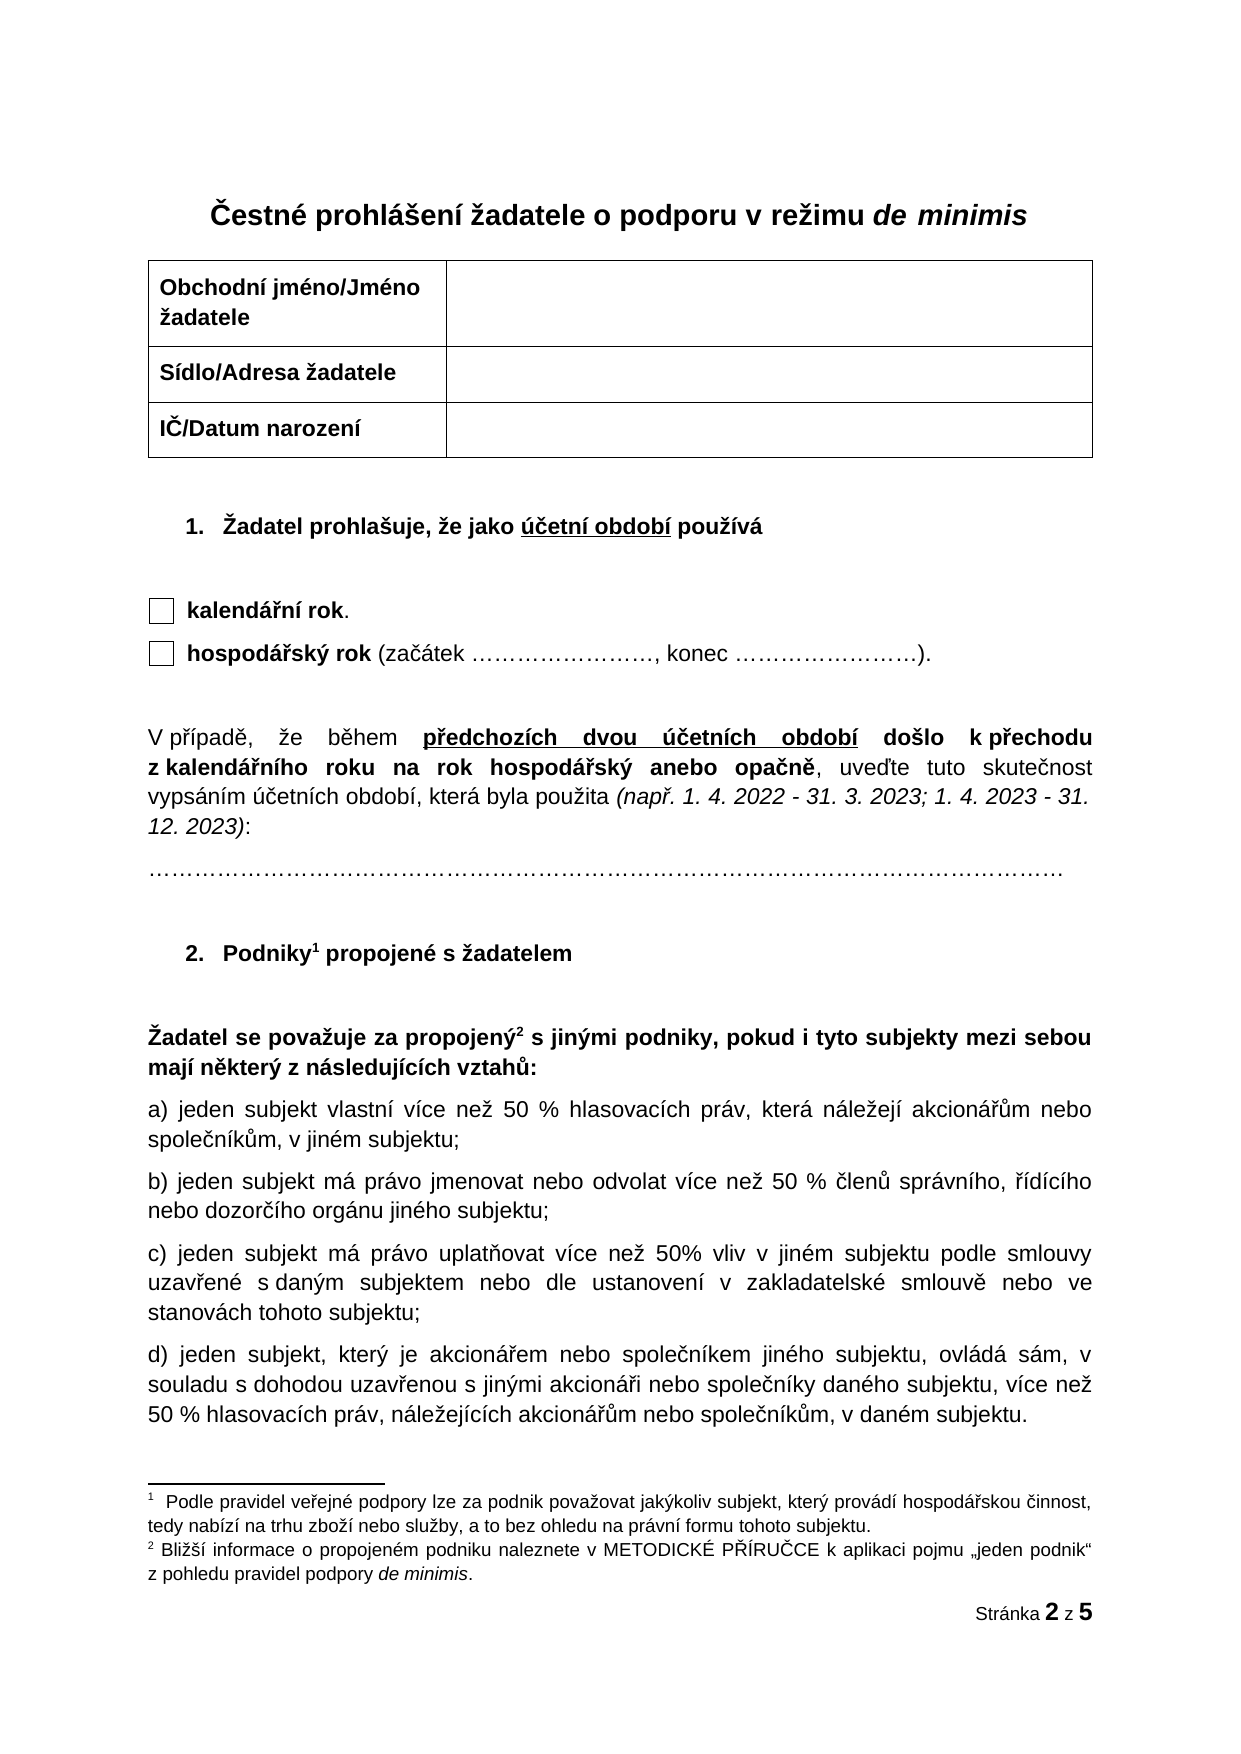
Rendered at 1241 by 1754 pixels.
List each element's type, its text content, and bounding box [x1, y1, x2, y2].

text kalendářní rok. [148, 597, 1093, 624]
list Žadatel prohlašuje, že jako účetní období používá [185, 513, 1093, 539]
list Podniky propojené s žadatelem [185, 939, 1093, 966]
table_cell IČ/Datum narození [149, 403, 446, 457]
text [148, 198, 1093, 231]
text Žadatel se považuje za propojený s jinými podniky, pokud i tyto subjekty mezi sebou mají některý z následujících vztahů: [148, 1024, 1093, 1080]
table_header [447, 261, 1092, 346]
table_header Obchodní jméno/Jméno žadatele [149, 261, 446, 346]
text hospodářský rok (začátek ……………………, konec ……………………). [148, 639, 1093, 666]
text c) jeden subjekt má právo uplatňovat více než 50% vliv v jiném subjektu podle smlouvy uzavřené s daným subjektem nebo dle ustanovení v zakladatelské smlouvě nebo ve stanovách tohoto subjektu; [148, 1239, 1093, 1325]
text d) jeden subjekt, který je akcionářem nebo společníkem jiného subjektu, ovládá sám, v souladu s dohodou uzavřenou s jinými akcionáři nebo společníky daného subjektu, více než 50 % hlasovacích práv, náležejících akcionářům nebo společníkům, v daném subjektu. [148, 1341, 1093, 1427]
text b) jeden subjekt má právo jmenovat nebo odvolat více než 50 % členů správního, řídícího nebo dozorčího orgánu jiného subjektu; [148, 1168, 1093, 1224]
text a) jeden subjekt vlastní více než 50 % hlasovacích práv, která náležejí akcionářům nebo společníkům, v jiném subjektu; [148, 1096, 1093, 1152]
table_cell [447, 347, 1092, 402]
text V případě, že během předchozích dvou účetních období došlo k přechodu z kalendářního roku na rok hospodářský anebo opačně, uveďte tuto skutečnost vypsáním účetních období, která byla použita (např. 1. 4. 2022 - 31. 3. 2023; 1. 4. 2023 - 31. 12. 2023): [148, 724, 1093, 839]
table_cell Sídlo/Adresa žadatele [149, 347, 446, 402]
table_cell [447, 403, 1092, 457]
text ………………………………………………………………………………………………………… [148, 855, 1093, 882]
